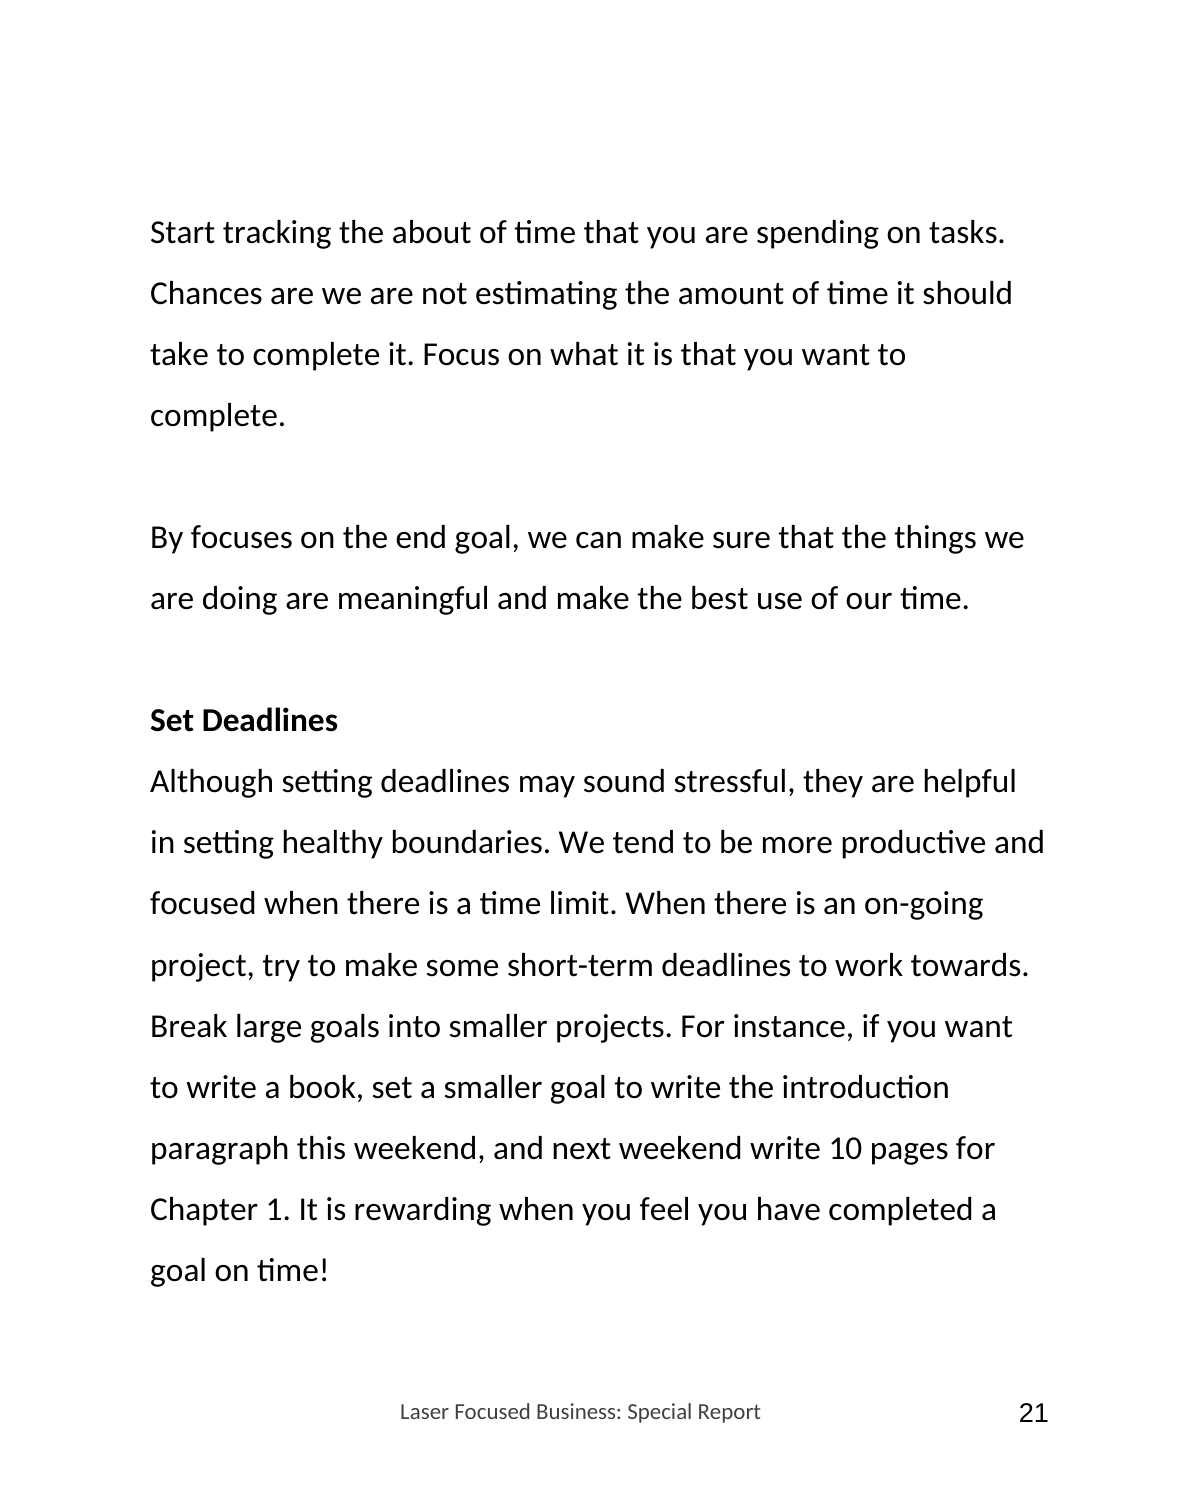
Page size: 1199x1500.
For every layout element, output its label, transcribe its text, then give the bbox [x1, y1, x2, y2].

text Break large goals into smaller projects. For instance, if you want to write a book, set a smaller goal to write the introduction paragraph this weekend, and next weekend write 10 pages for Chapter 1. It is rewarding when you feel you have completed a goal on time! [150, 1004, 1049, 1289]
text By focuses on the end goal, we can make sure that the things we are doing are meaningful and make the best use of our time. [150, 516, 1049, 618]
text Chances are we are not estimating the amount of time it should take to complete it. Focus on what it is that you want to complete. [150, 272, 1049, 435]
text Set Deadlines [150, 699, 1049, 740]
text Although setting deadlines may sound stressful, they are helpful in setting healthy boundaries. We tend to be more productive and focused when there is a time limit. When there is an on-going project, try to make some short-term deadlines to work towards. [150, 760, 1049, 984]
text Start tracking the about of time that you are spending on tasks. [150, 211, 1049, 252]
